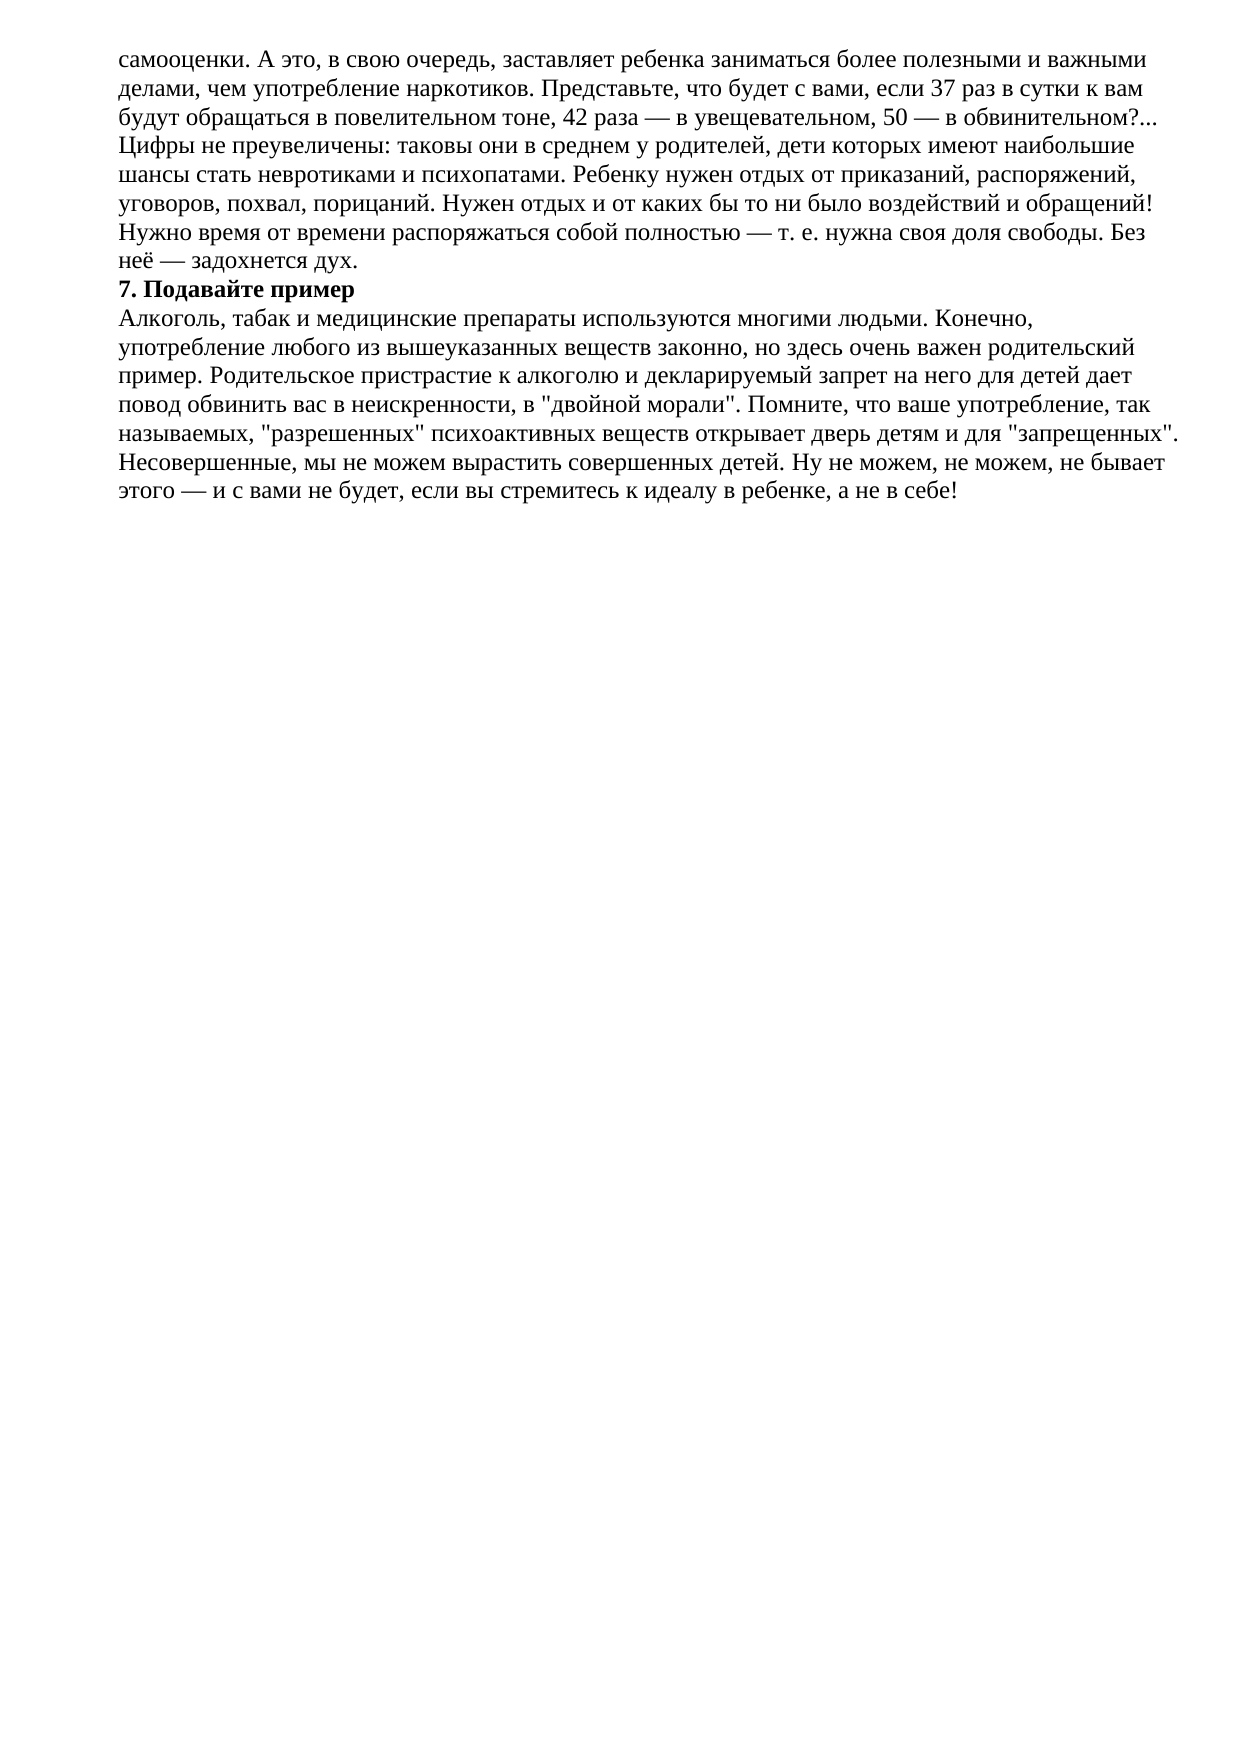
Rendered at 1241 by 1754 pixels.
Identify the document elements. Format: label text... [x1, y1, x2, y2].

text 7. Подавайте пример [118, 274, 1181, 303]
text Нужно время от времени распоряжаться собой полностью — т. е. нужна своя доля свободы. Без неё — задохнется дух. [118, 217, 1181, 274]
text Алкоголь, табак и медицинские препараты используются многими людьми. Конечно, употребление любого из вышеуказанных веществ законно, но здесь очень важен родительский пример. Родительское пристрастие к алкоголю и декларируемый запрет на него для детей дает повод обвинить вас в неискренности, в "двойной морали". Помните, что ваше употребление, так называемых, "разрешенных" психоактивных веществ открывает дверь детям и для "запрещенных". Несовершенные, мы не можем вырастить совершенных детей. Ну не можем, не можем, не бывает этого — и с вами не будет, если вы стремитесь к идеалу в ребенке, а не в себе! [118, 303, 1181, 504]
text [118, 44, 1181, 131]
text Цифры не преувеличены: таковы они в среднем у родителей, дети которых имеют наибольшие шансы стать невротиками и психопатами. Ребенку нужен отдых от приказаний, распоряжений, уговоров, похвал, порицаний. Нужен отдых и от каких бы то ни было воздействий и обращений! [118, 131, 1181, 217]
